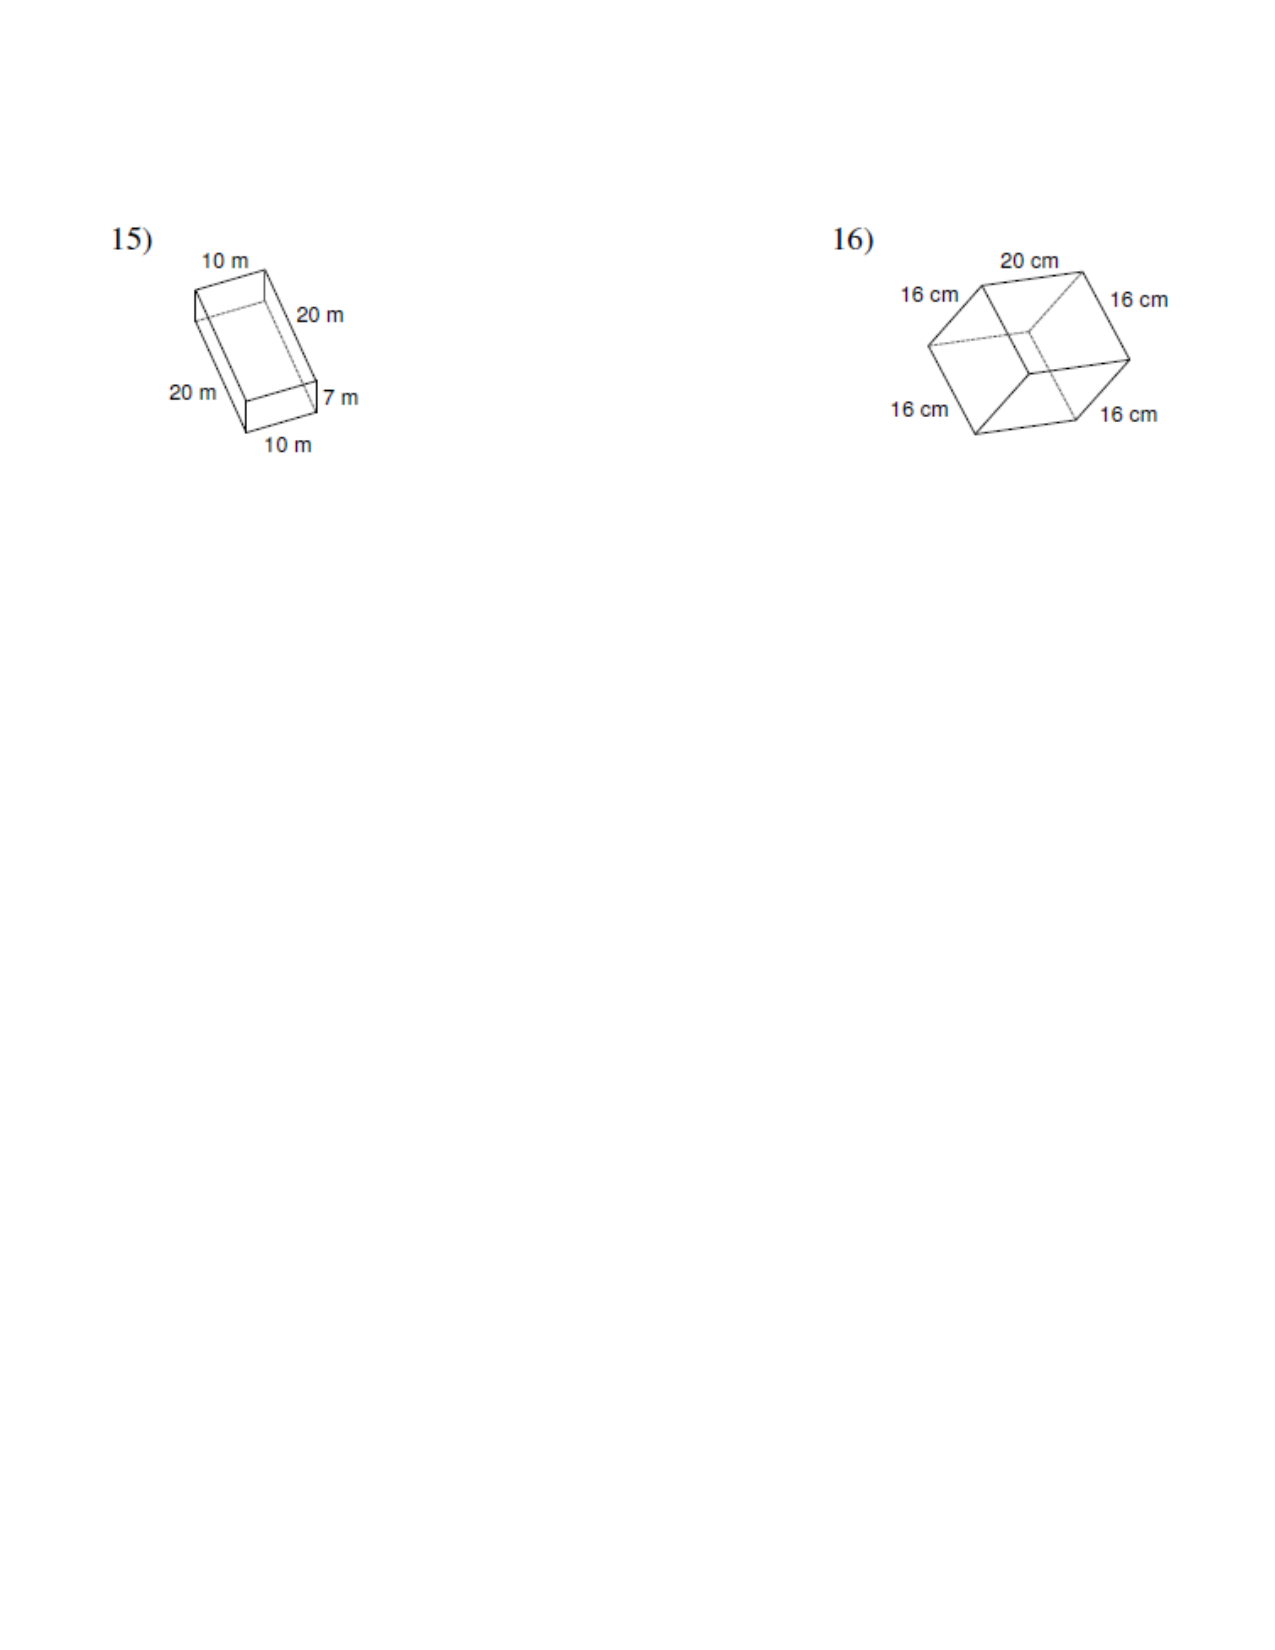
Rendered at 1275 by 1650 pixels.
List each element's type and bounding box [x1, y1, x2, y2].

picture [99, 208, 1200, 482]
